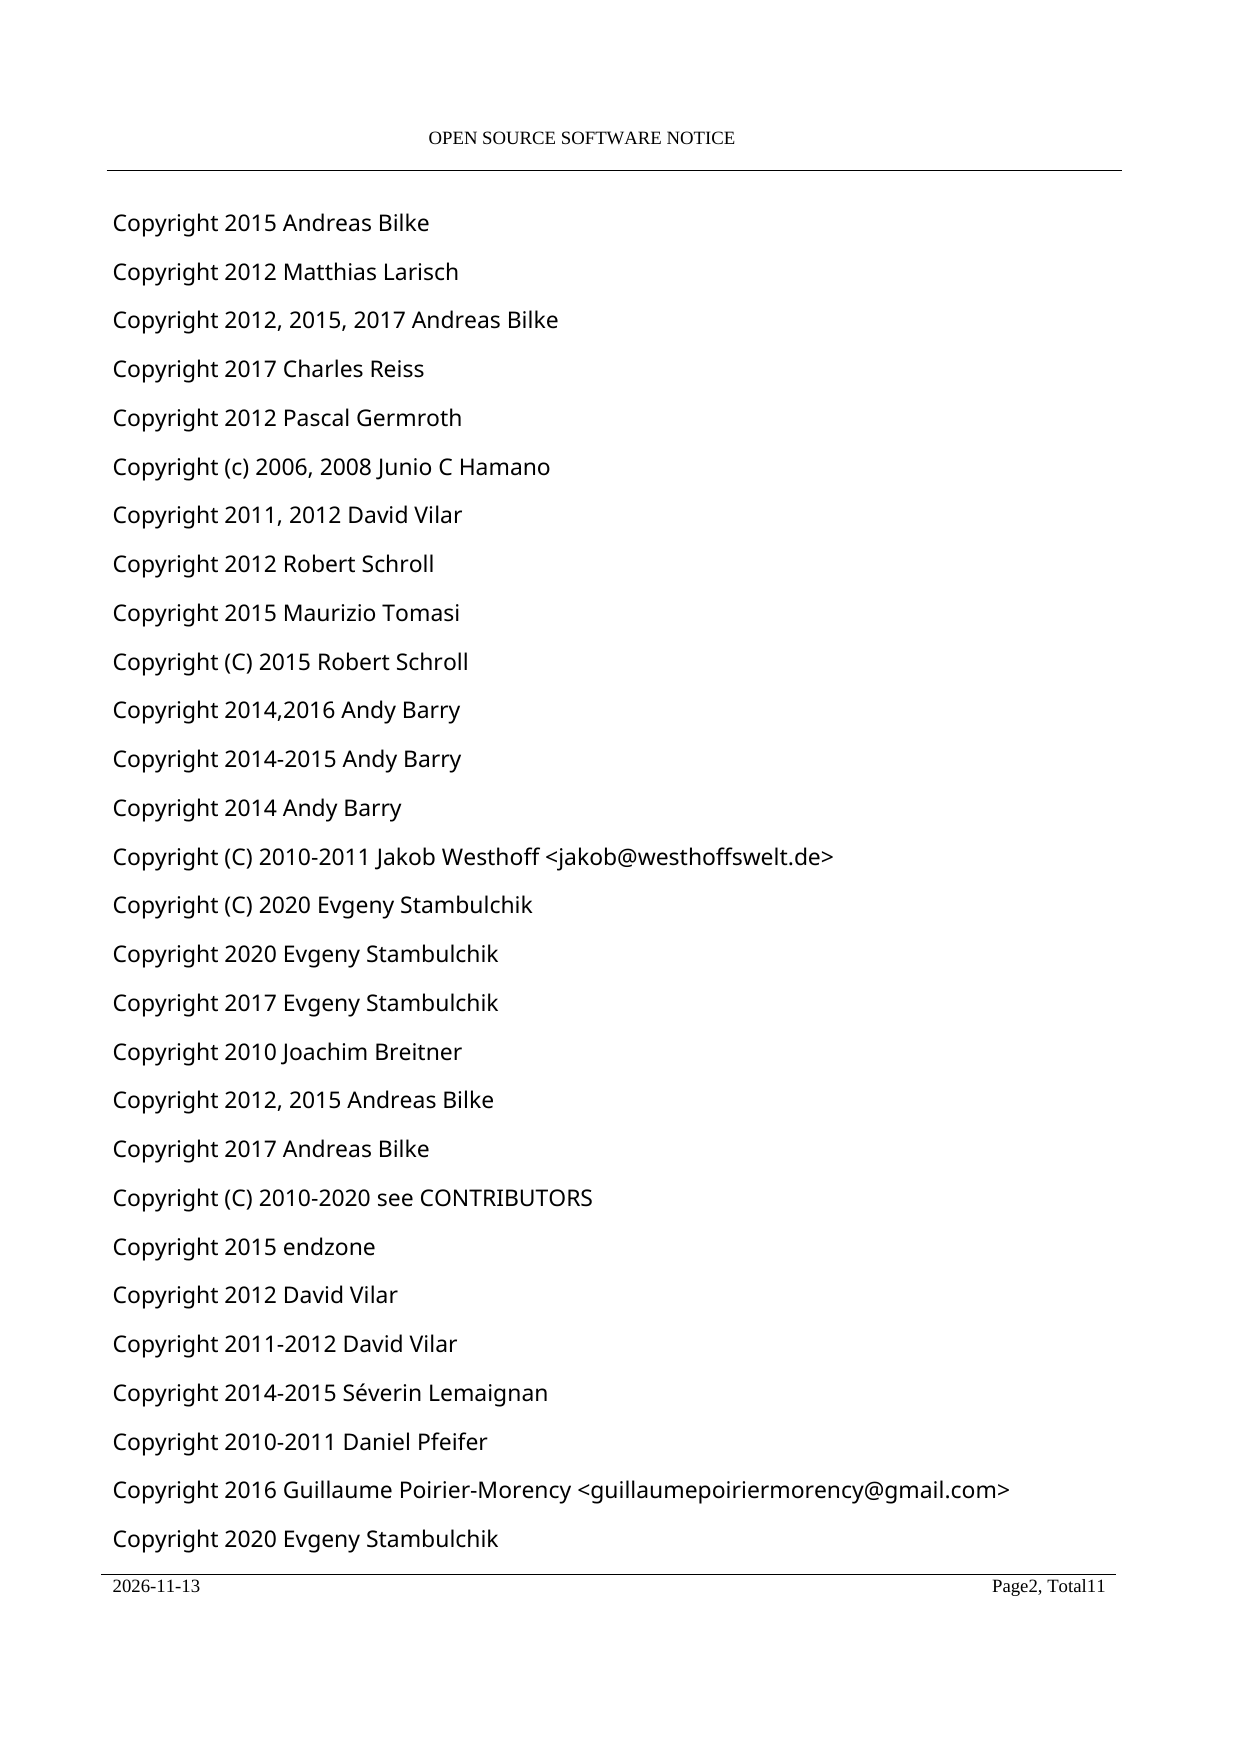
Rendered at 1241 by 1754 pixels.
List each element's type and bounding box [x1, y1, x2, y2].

text [112, 206, 1128, 1555]
